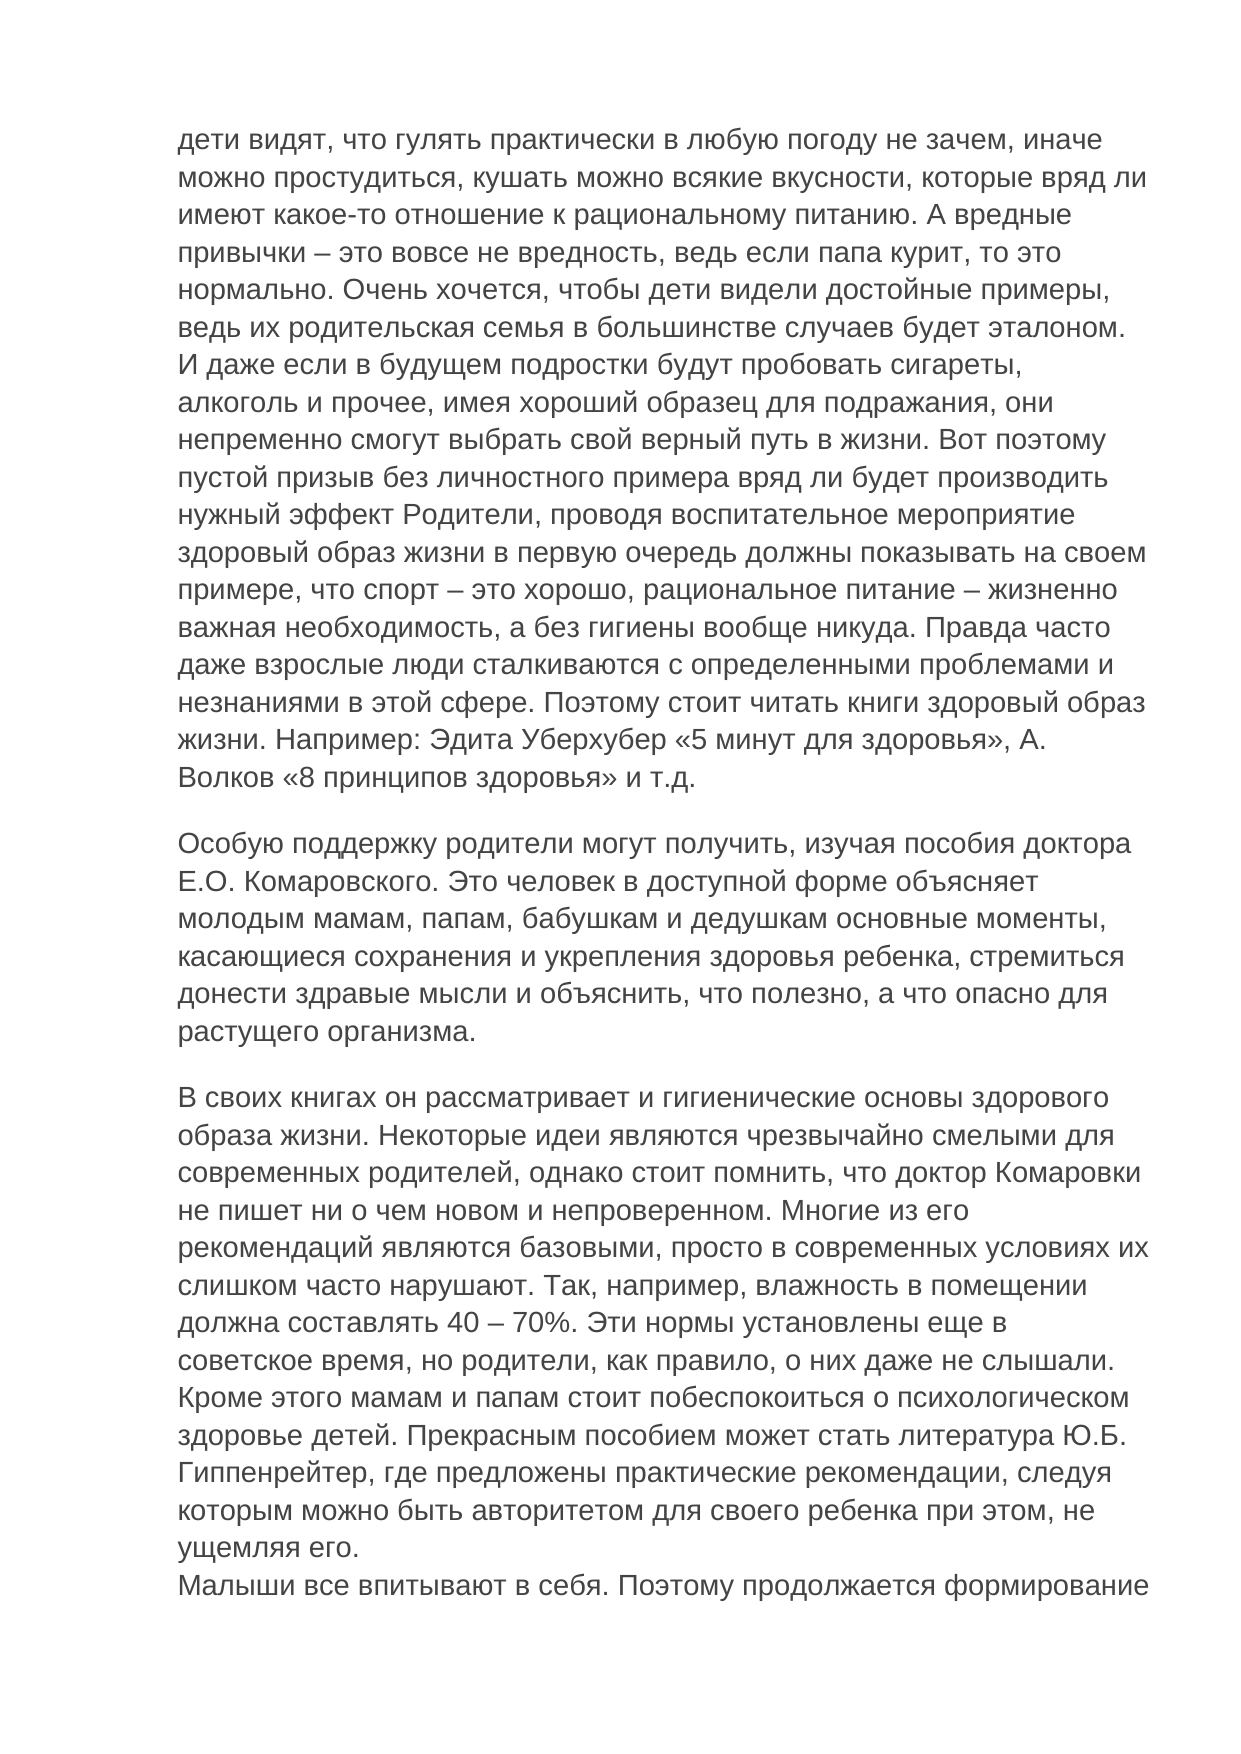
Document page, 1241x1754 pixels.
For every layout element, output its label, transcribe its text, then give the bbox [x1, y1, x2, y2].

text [177, 1076, 1152, 1601]
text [177, 118, 1152, 793]
text Особую поддержку родители могут получить, изучая пособия доктора Е.О. Комаровского. Это человек в доступной форме объясняет молодым мамам, папам, бабушкам и дедушкам основные моменты, касающиеся сохранения и укрепления здоровья ребенка, стремиться донести здравые мысли и объяснить, что полезно, а что опасно для растущего организма. [177, 822, 1152, 1047]
